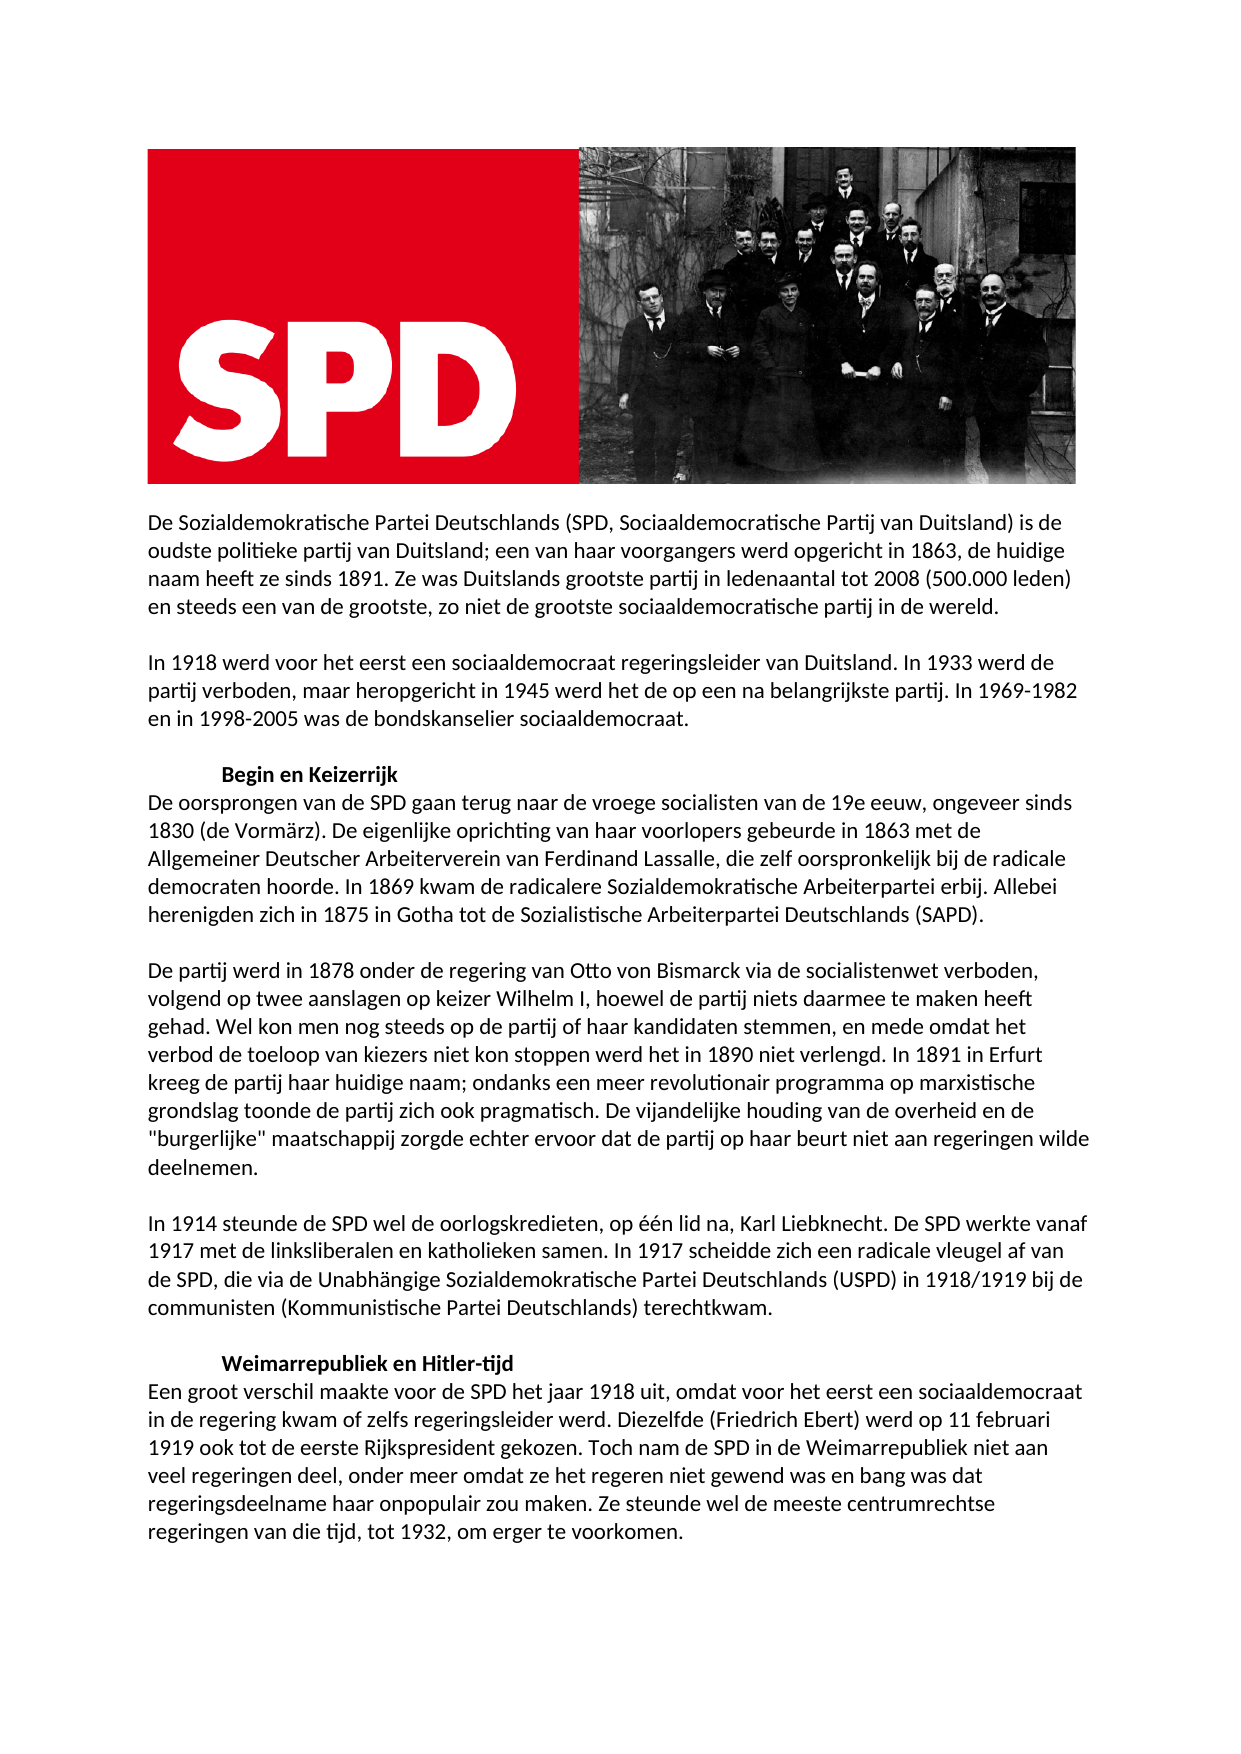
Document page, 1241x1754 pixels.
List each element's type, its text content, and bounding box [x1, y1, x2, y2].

text In 1918 werd voor het eerst een sociaaldemocraat regeringsleider van Duitsland. In 1933 werd de partij verboden, maar heropgericht in 1945 werd het de op een na belangrijkste partij. In 1969-1982 en in 1998-2005 was de bondskanselier sociaaldemocraat. [148, 648, 1093, 732]
text De Sozialdemokratische Partei Deutschlands (SPD, Sociaaldemocratische Partij van Duitsland) is de oudste politieke partij van Duitsland; een van haar voorgangers werd opgericht in 1863, de huidige naam heeft ze sinds 1891. Ze was Duitslands grootste partij in ledenaantal tot 2008 (500.000 leden) en steeds een van de grootste, zo niet de grootste sociaaldemocratische partij in de wereld. [148, 508, 1093, 620]
text De partij werd in 1878 onder de regering van Otto von Bismarck via de socialistenwet verboden, volgend op twee aanslagen op keizer Wilhelm I, hoewel de partij niets daarmee te maken heeft gehad. Wel kon men nog steeds op de partij of haar kandidaten stemmen, en mede omdat het verbod de toeloop van kiezers niet kon stoppen werd het in 1890 niet verlengd. In 1891 in Erfurt kreeg de partij haar huidige naam; ondanks een meer revolutionair programma op marxistische grondslag toonde de partij zich ook pragmatisch. De vijandelijke houding van de overheid en de "burgerlijke" maatschappij zorgde echter ervoor dat de partij op haar beurt niet aan regeringen wilde deelnemen. [148, 956, 1093, 1181]
picture [147, 147, 1076, 484]
text Begin en Keizerrijk [221, 760, 1093, 788]
text Weimarrepubliek en Hitler-tijd [221, 1349, 1093, 1377]
text De oorsprongen van de SPD gaan terug naar de vroege socialisten van de 19e eeuw, ongeveer sinds 1830 (de Vormärz). De eigenlijke oprichting van haar voorlopers gebeurde in 1863 met de Allgemeiner Deutscher Arbeiterverein van Ferdinand Lassalle, die zelf oorspronkelijk bij de radicale democraten hoorde. In 1869 kwam de radicalere Sozialdemokratische Arbeiterpartei erbij. Allebei herenigden zich in 1875 in Gotha tot de Sozialistische Arbeiterpartei Deutschlands (SAPD). [148, 788, 1093, 928]
text In 1914 steunde de SPD wel de oorlogskredieten, op één lid na, Karl Liebknecht. De SPD werkte vanaf 1917 met de linksliberalen en katholieken samen. In 1917 scheidde zich een radicale vleugel af van de SPD, die via de Unabhängige Sozialdemokratische Partei Deutschlands (USPD) in 1918/1919 bij de communisten (Kommunistische Partei Deutschlands) terechtkwam. [148, 1209, 1093, 1321]
text Een groot verschil maakte voor de SPD het jaar 1918 uit, omdat voor het eerst een sociaaldemocraat in de regering kwam of zelfs regeringsleider werd. Diezelfde (Friedrich Ebert) werd op 11 februari 1919 ook tot de eerste Rijkspresident gekozen. Toch nam de SPD in de Weimarrepubliek niet aan veel regeringen deel, onder meer omdat ze het regeren niet gewend was en bang was dat regeringsdeelname haar onpopulair zou maken. Ze steunde wel de meeste centrumrechtse regeringen van die tijd, tot 1932, om erger te voorkomen. [148, 1377, 1093, 1545]
